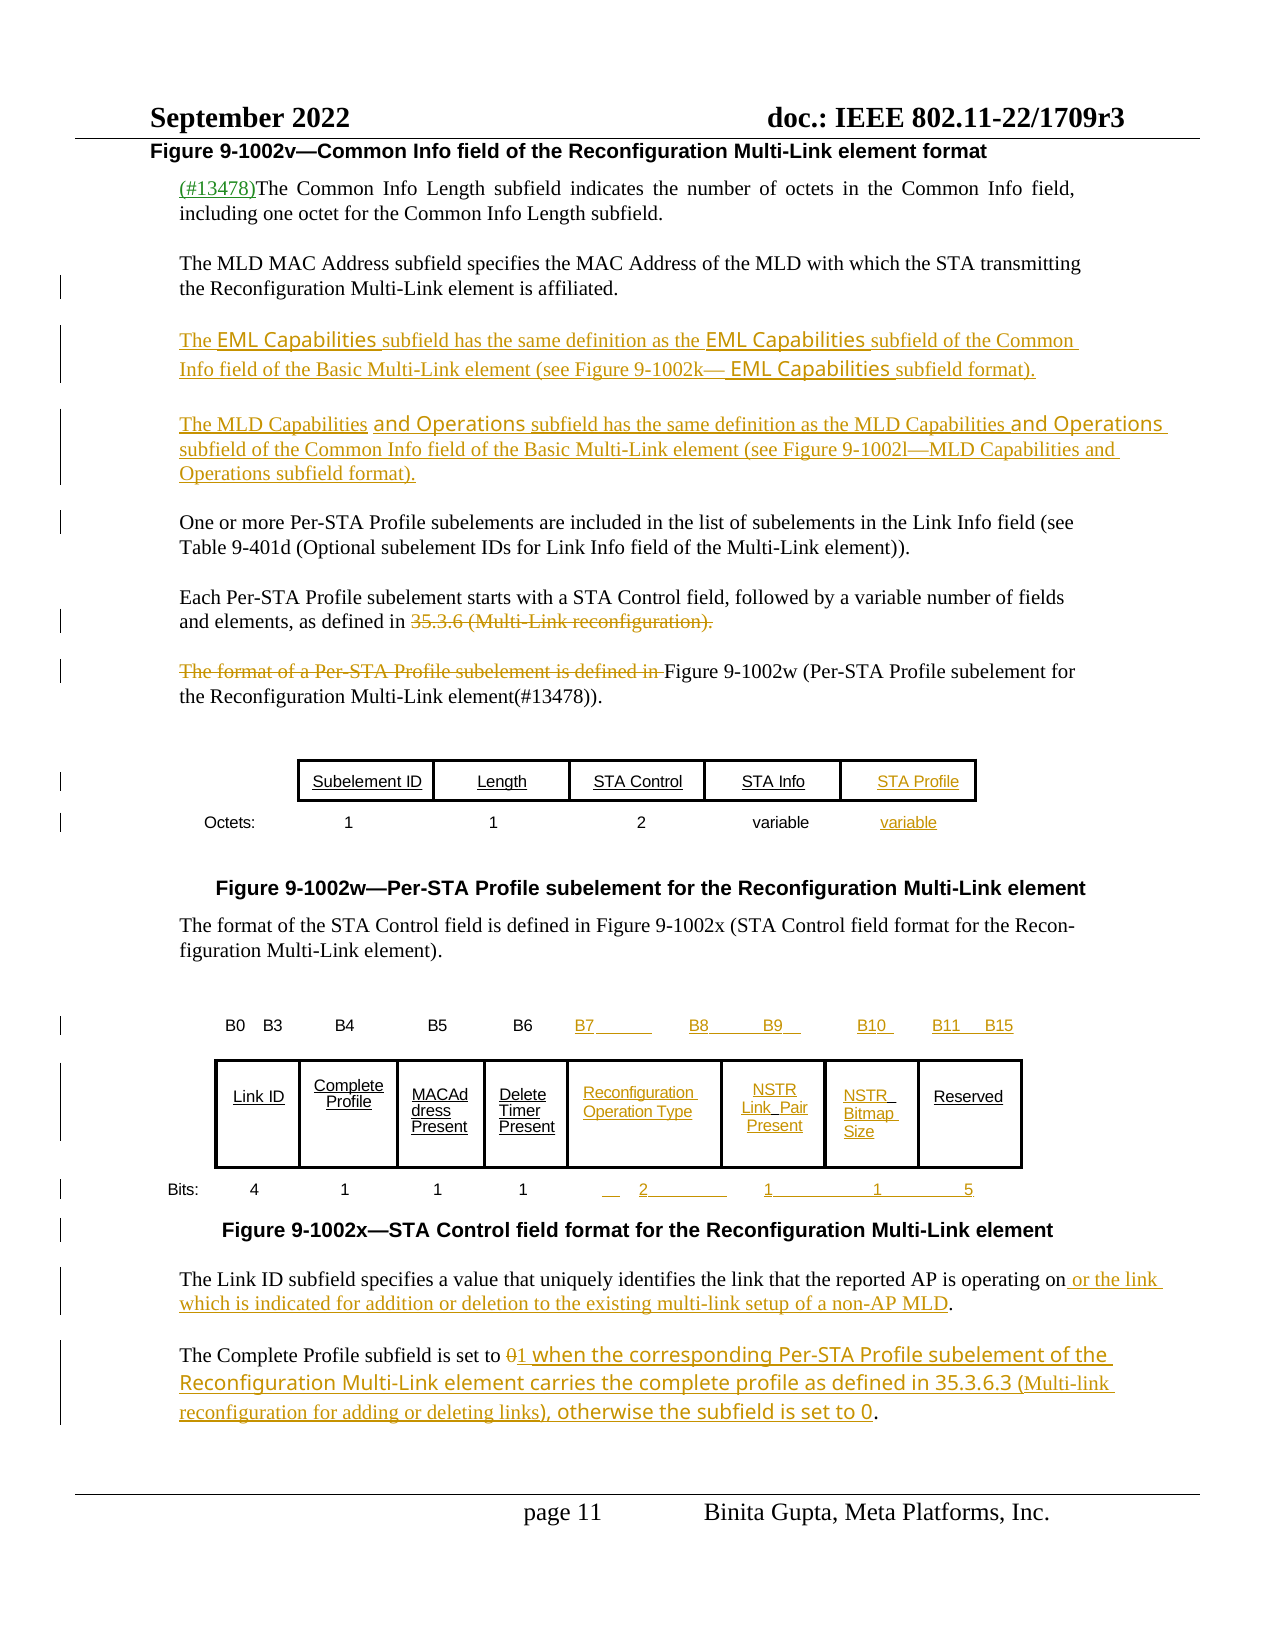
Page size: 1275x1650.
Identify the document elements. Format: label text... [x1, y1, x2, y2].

text (#13478)The Common Info Length subfield indicates the number of octets in the Common Info field, including one octet for the Common Info Length subfield. [179, 176, 1096, 225]
table_header Delete Timer Present [486, 1062, 566, 1166]
table_header [723, 1062, 823, 1166]
table_header MACAddress Present [399, 1062, 483, 1166]
text Figure 9-1002w—Per-STA Profile subelement for the Reconfiguration Multi-Link element [215, 876, 1111, 900]
text The Complete Profile subfield is set to . [179, 1340, 1200, 1425]
text B0 B3 B4 B5 B6 [225, 1016, 1200, 1035]
text Octets: 1 1 2 variable [75, 813, 1175, 832]
table_header [569, 1062, 720, 1166]
text The MLD MAC Address subfield specifies the MAC Address of the MLD with which the STA transmitting the Reconfiguration Multi-Link element is affiliated. [179, 251, 1096, 299]
table_header [827, 1062, 917, 1166]
table_header STA Info [706, 762, 839, 799]
table_header Link ID [218, 1062, 298, 1166]
table_header Reserved [920, 1062, 1020, 1166]
text Figure 9-1002x—STA Control field format for the Reconfiguration Multi-Link element [147, 1218, 1127, 1242]
text The Link ID subfield specifies a value that uniquely identifies the link that the reported AP is operating on. [179, 1267, 1200, 1315]
text The format of the STA Control field is defined in Figure 9-1002x (STA Control field format for the Recon-figuration Multi-Link element). [179, 913, 1096, 962]
text One or more Per-STA Profile subelements are included in the list of subelements in the Link Info field (see Table 9-401d (Optional subelement IDs for Link Info field of the Multi-Link element)). [179, 510, 1096, 559]
table_header STA Control [571, 762, 703, 799]
table_header Subelement ID [300, 762, 432, 799]
text Bits: 4 1 1 1 [167, 1179, 1200, 1199]
table_header [842, 762, 974, 799]
text Figure 9-1002w (Per-STA Profile subelement for the Reconfiguration Multi-Link element(#13478)). [179, 659, 1096, 708]
text Each Per-STA Profile subelement starts with a STA Control field, followed by a variable number of fields and elements, as defined in [179, 584, 1096, 633]
table_header Complete Profile [301, 1062, 396, 1166]
table_header Length [435, 762, 568, 799]
text Figure 9-1002v—Common Info field of the Reconfiguration Multi-Link element format [75, 139, 1096, 163]
